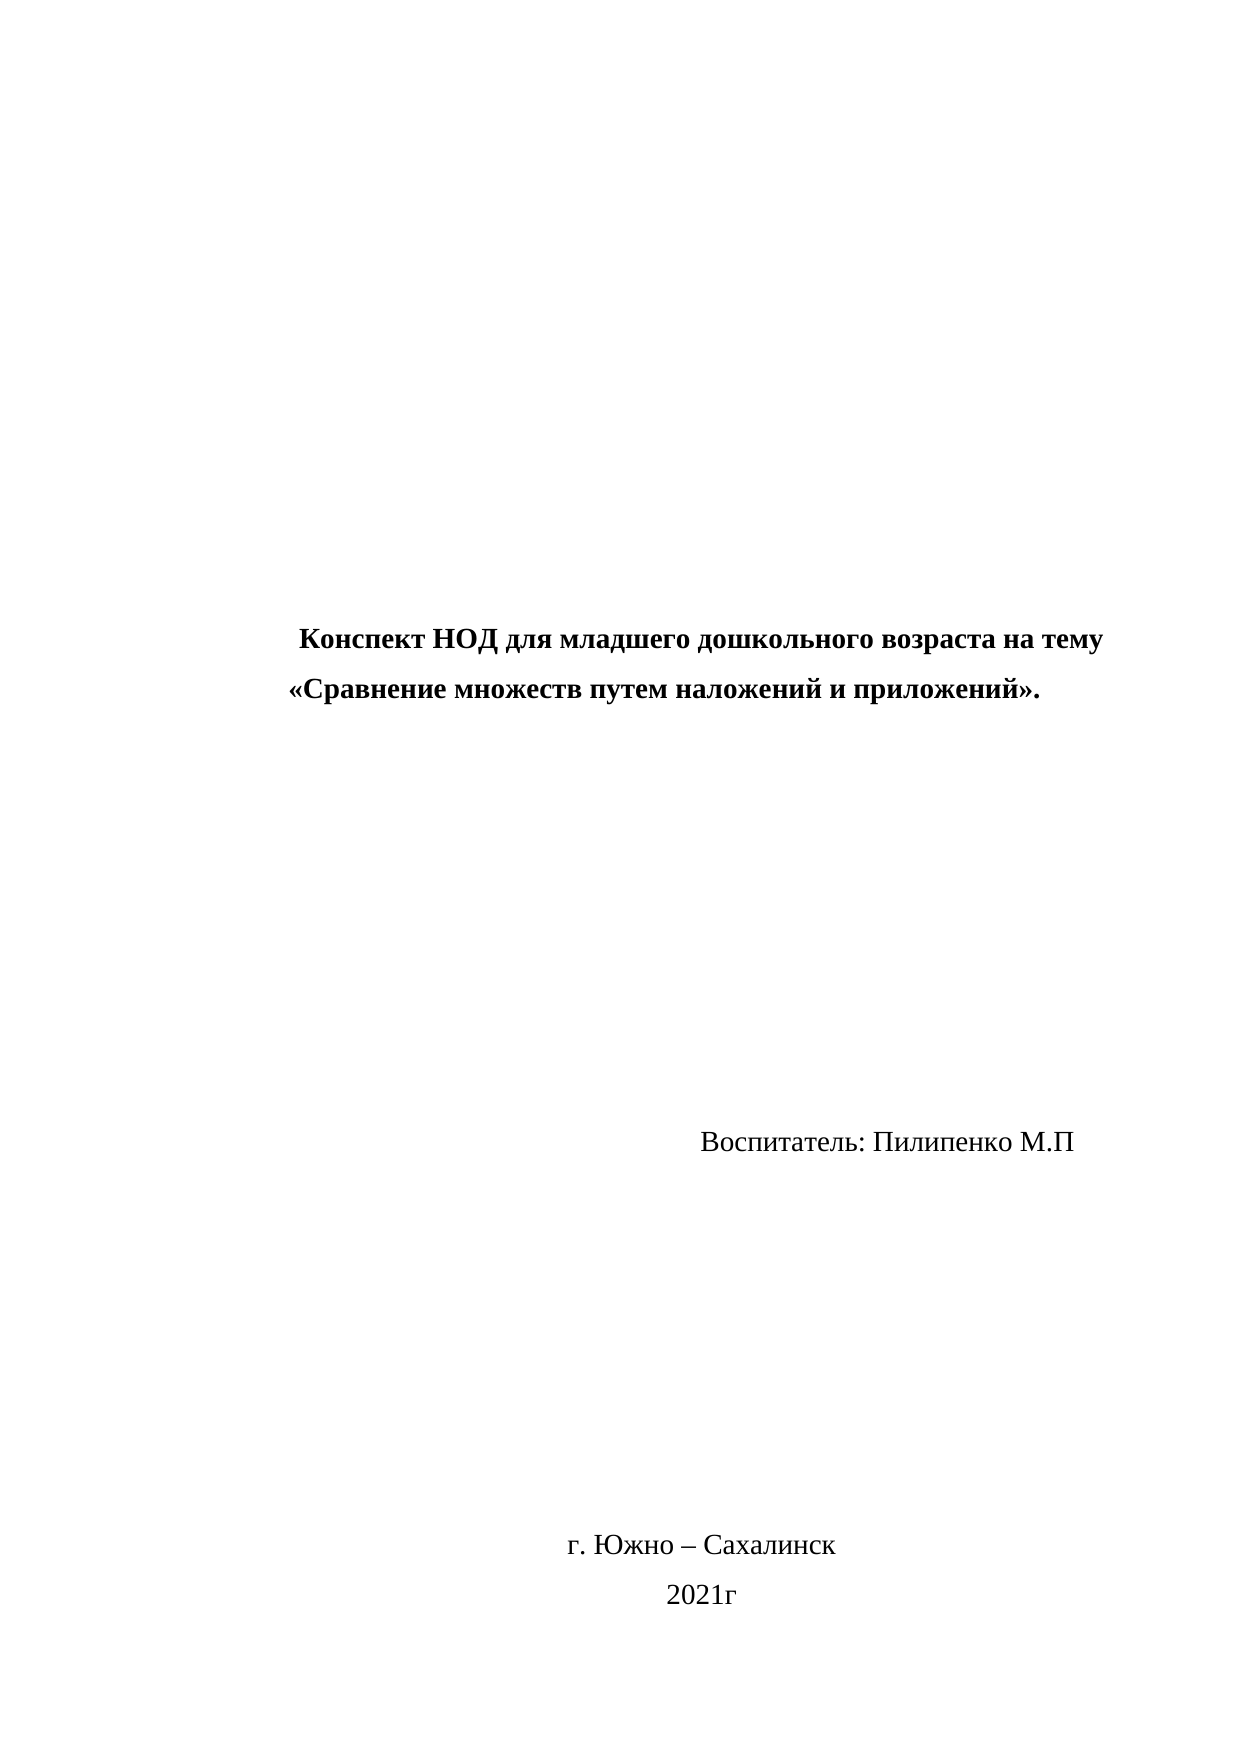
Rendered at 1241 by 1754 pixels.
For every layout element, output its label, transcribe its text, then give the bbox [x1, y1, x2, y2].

text Воспитатель: Пилипенко М.П [177, 1124, 1152, 1158]
text г. Южно – Сахалинск [177, 1527, 1152, 1560]
text Конспект НОД для младшего дошкольного возраста на тему «Сравнение множеств путем наложений и приложений». [177, 621, 1152, 705]
text 2021г [177, 1577, 1152, 1611]
